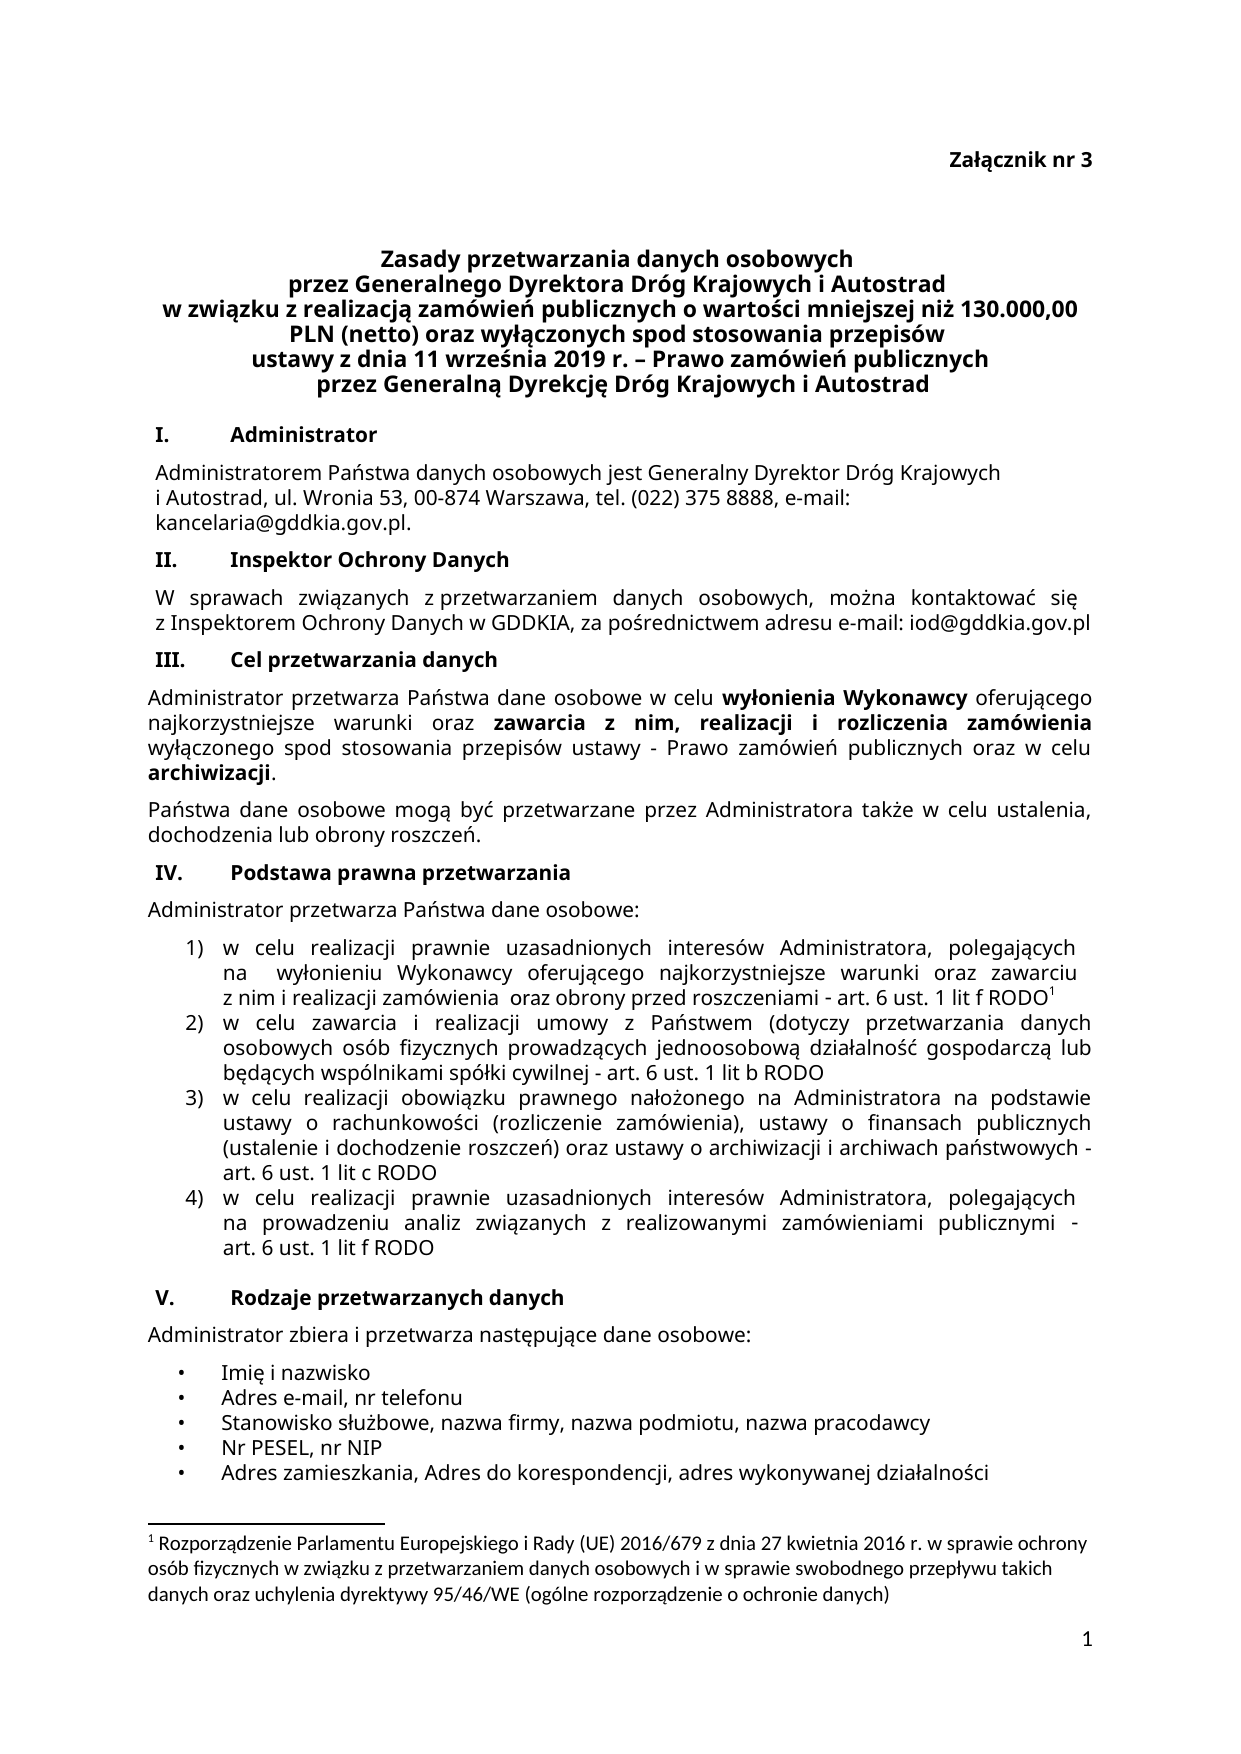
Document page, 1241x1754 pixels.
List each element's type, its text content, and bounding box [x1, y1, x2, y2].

list Stanowisko służbowe, nazwa firmy, nazwa podmiotu, nazwa pracodawcy [177, 1410, 1093, 1435]
text Administrator przetwarza Państwa dane osobowe w celu wyłonienia Wykonawcy oferującego najkorzystniejsze warunki oraz zawarcia z nim, realizacji i rozliczenia zamówienia wyłączonego spod stosowania przepisów ustawy - Prawo zamówień publicznych oraz w celu archiwizacji. [148, 685, 1093, 785]
text Zasady przetwarzania danych osobowych przez Generalnego Dyrektora Dróg Krajowych i Autostrad w związku z realizacją zamówień publicznych o wartości mniejszej niż 130.000,00 PLN (netto) oraz wyłączonych spod stosowania przepisów ustawy z dnia 11 września 2019 r. – Prawo zamówień publicznych przez Generalną Dyrekcję Dróg Krajowych i Autostrad [148, 248, 1093, 398]
text Administratorem Państwa danych osobowych jest Generalny Dyrektor Dróg Krajowych i Autostrad, ul. Wronia 53, 00-874 Warszawa, tel. (022) 375 8888, e-mail: kancelaria@gddkia.gov.pl. [155, 460, 1093, 535]
list Podstawa prawna przetwarzania [155, 860, 1093, 885]
list Inspektor Ochrony Danych [155, 548, 1093, 573]
list w celu realizacji prawnie uzasadnionych interesów Administratora, polegających na wyłonieniu Wykonawcy oferującego najkorzystniejsze warunki oraz zawarciu z nim i realizacji zamówienia oraz obrony przed roszczeniami - art. 6 ust. 1 lit f RODO [185, 935, 1093, 1010]
list Imię i nazwisko [177, 1360, 1093, 1385]
text Państwa dane osobowe mogą być przetwarzane przez Administratora także w celu ustalenia, dochodzenia lub obrony roszczeń. [148, 798, 1093, 848]
text Administrator zbiera i przetwarza następujące dane osobowe: [148, 1323, 1093, 1348]
list Rodzaje przetwarzanych danych [155, 1285, 1093, 1310]
list Adres zamieszkania, Adres do korespondencji, adres wykonywanej działalności [177, 1460, 1093, 1485]
text Załącznik nr 3 [148, 148, 1093, 173]
list w celu realizacji obowiązku prawnego nałożonego na Administratora na podstawie ustawy o rachunkowości (rozliczenie zamówienia), ustawy o finansach publicznych (ustalenie i dochodzenie roszczeń) oraz ustawy o archiwizacji i archiwach państwowych - art. 6 ust. 1 lit c RODO [185, 1085, 1093, 1185]
list Nr PESEL, nr NIP [177, 1435, 1093, 1460]
list w celu zawarcia i realizacji umowy z Państwem (dotyczy przetwarzania danych osobowych osób fizycznych prowadzących jednoosobową działalność gospodarczą lub będących wspólnikami spółki cywilnej - art. 6 ust. 1 lit b RODO [185, 1010, 1093, 1085]
list Adres e-mail, nr telefonu [177, 1385, 1093, 1410]
list Cel przetwarzania danych [155, 648, 1093, 673]
list w celu realizacji prawnie uzasadnionych interesów Administratora, polegających na prowadzeniu analiz związanych z realizowanymi zamówieniami publicznymi - art. 6 ust. 1 lit f RODO [185, 1185, 1093, 1260]
text Administrator przetwarza Państwa dane osobowe: [148, 898, 1093, 923]
text W sprawach związanych z przetwarzaniem danych osobowych, można kontaktować się z Inspektorem Ochrony Danych w GDDKIA, za pośrednictwem adresu e-mail: iod@gddkia.gov.pl [155, 585, 1093, 635]
list Administrator [155, 423, 1093, 448]
